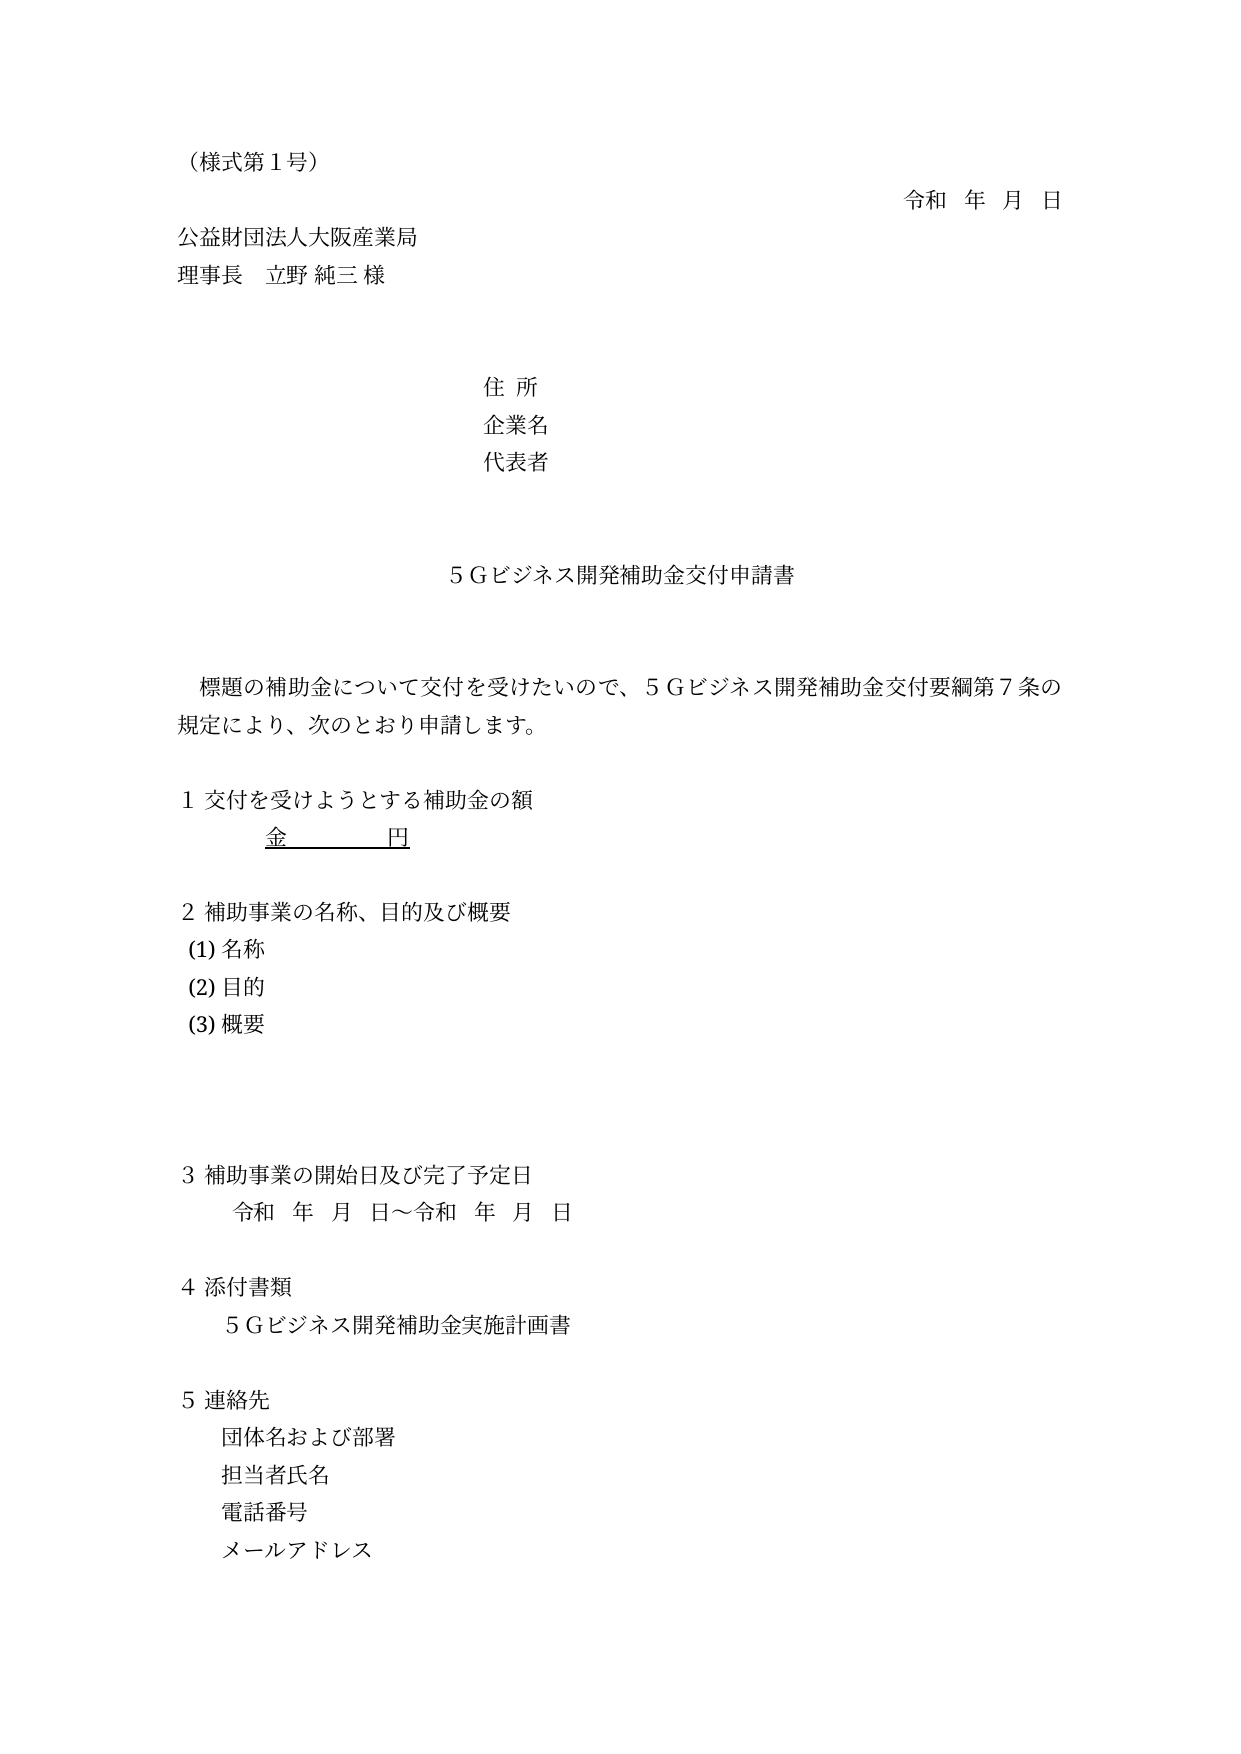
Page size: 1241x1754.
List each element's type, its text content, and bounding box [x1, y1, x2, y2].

text 企業名 [177, 405, 976, 442]
text 担当者氏名 [177, 1455, 1063, 1492]
text 金 円 [177, 817, 1063, 855]
text 公益財団法人大阪産業局 [177, 217, 1063, 255]
text 電話番号 [177, 1492, 1063, 1530]
text 団体名および部署 [177, 1417, 1063, 1455]
text 住 所 [177, 367, 976, 405]
text （様式第１号） [177, 142, 1063, 180]
text 理事長 立野 純三 様 [177, 255, 1063, 292]
text (2) 目的 [177, 967, 1063, 1005]
text ２ 補助事業の名称、目的及び概要 [177, 892, 1063, 930]
text ５Ｇビジネス開発補助金実施計画書 [177, 1305, 1063, 1342]
text 令和 年 月 日 [177, 180, 1063, 217]
text ３ 補助事業の開始日及び完了予定日 [177, 1155, 1063, 1192]
text 標題の補助金について交付を受けたいので、５Ｇビジネス開発補助金交付要綱第７条の規定により、次のとおり申請します。 [177, 667, 1063, 742]
text ５Ｇビジネス開発補助金交付申請書 [177, 555, 1063, 592]
text １ 交付を受けようとする補助金の額 [177, 780, 1063, 817]
text ５ 連絡先 [177, 1380, 1063, 1417]
text ４ 添付書類 [177, 1267, 1063, 1305]
text (3) 概要 [177, 1005, 1063, 1042]
text メールアドレス [177, 1530, 1063, 1567]
text 令和 年 月 日～令和 年 月 日 [177, 1192, 1063, 1230]
text (1) 名称 [177, 930, 1063, 967]
text 代表者 [177, 442, 988, 480]
